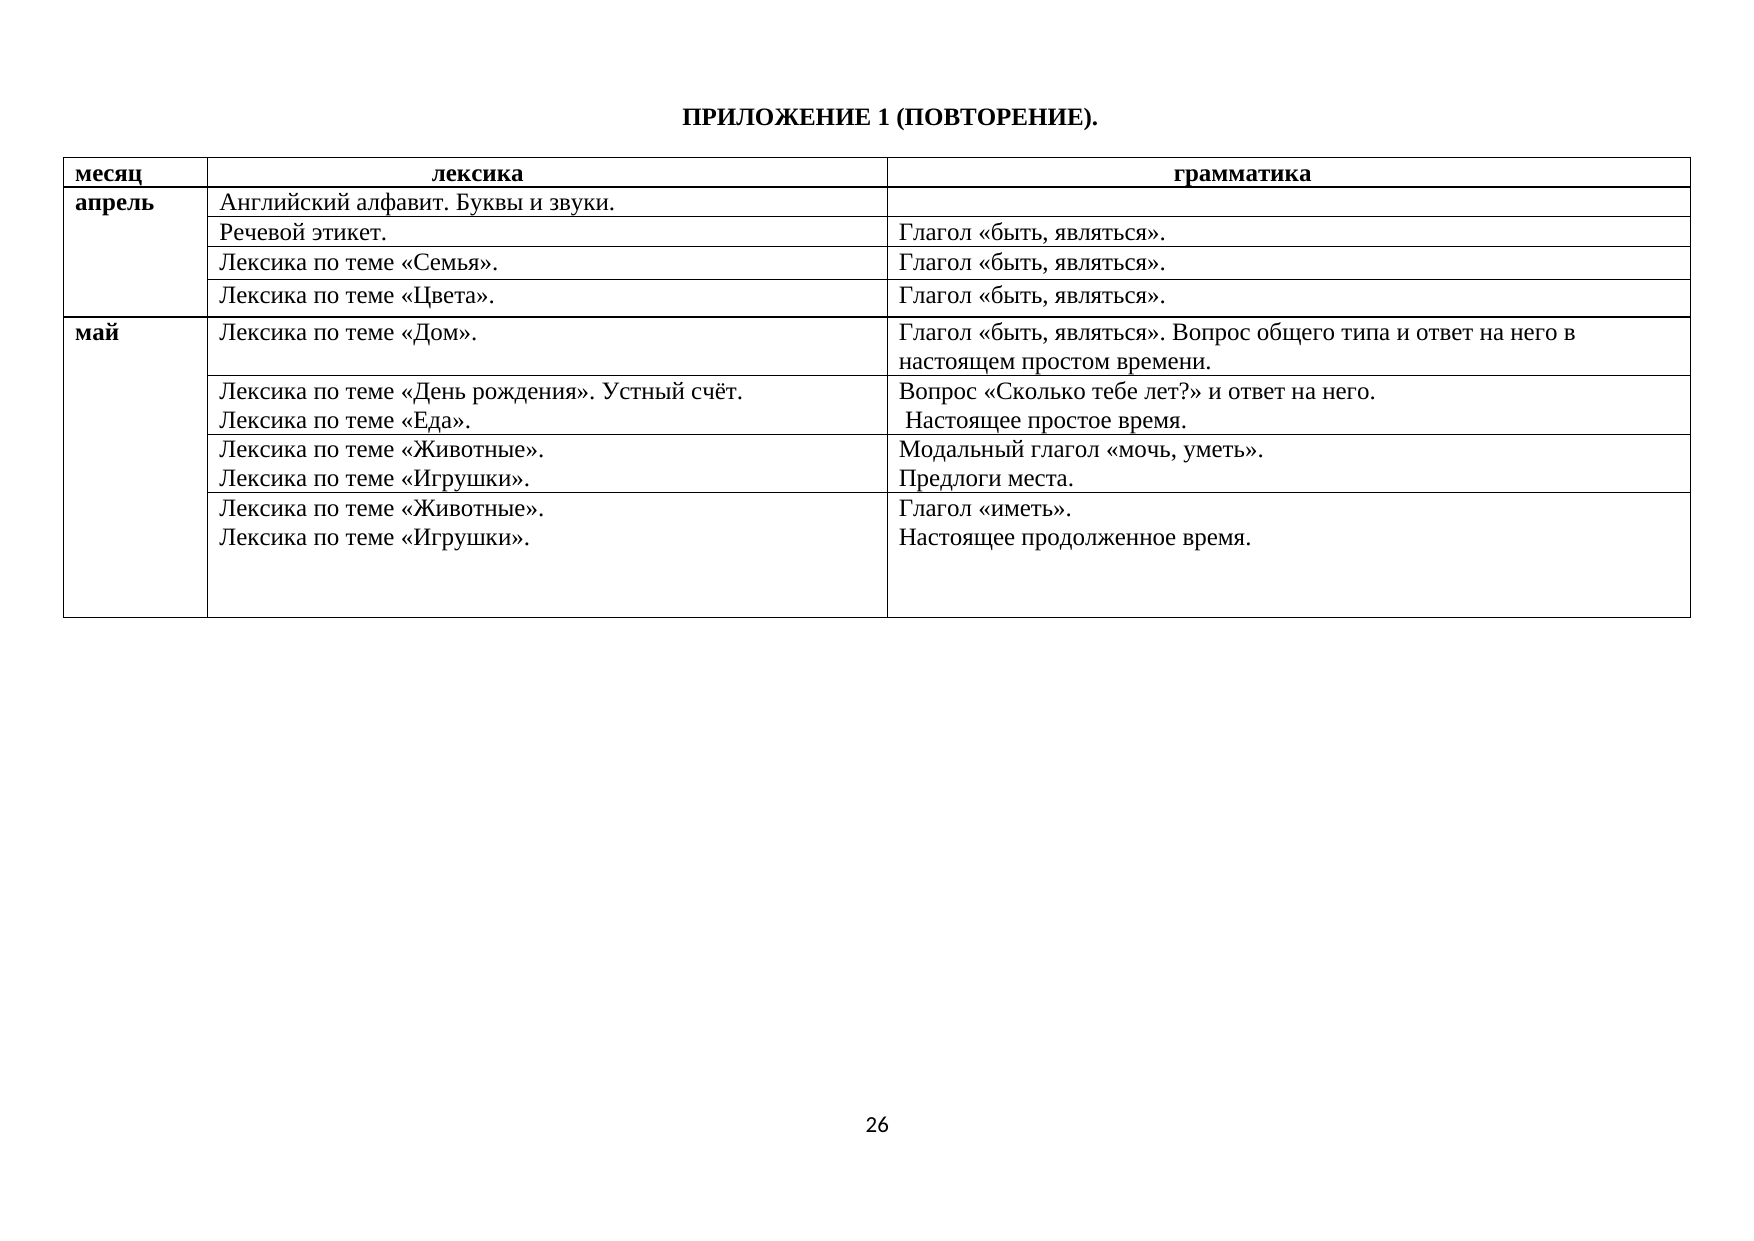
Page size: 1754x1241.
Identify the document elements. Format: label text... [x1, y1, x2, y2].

table_header лексика [208, 158, 887, 186]
text ПРИЛОЖЕНИЕ 1 (ПОВТОРЕНИЕ). [75, 102, 1679, 131]
table_cell [888, 188, 1690, 216]
table_cell Модальный глагол «мочь, уметь». Предлоги места. [888, 435, 1690, 492]
table_cell Глагол «иметь». Настоящее продолженное время. [888, 493, 1690, 617]
table_cell Речевой этикет. [208, 217, 887, 246]
table_cell Лексика по теме «Животные». Лексика по теме «Игрушки». [208, 493, 887, 617]
table_header месяц [64, 158, 207, 186]
table_cell апрель [64, 188, 207, 316]
table_cell Глагол «быть, являться». [888, 280, 1690, 316]
table_cell Лексика по теме «Цвета». [208, 280, 887, 316]
table_cell Глагол «быть, являться». [888, 217, 1690, 246]
table_cell Английский алфавит. Буквы и звуки. [208, 188, 887, 216]
table_cell май [64, 318, 207, 617]
table_cell Глагол «быть, являться». Вопрос общего типа и ответ на него в настоящем простом времени. [888, 318, 1690, 375]
table_cell Лексика по теме «Животные». Лексика по теме «Игрушки». [208, 435, 887, 492]
table_cell Лексика по теме «День рождения». Устный счёт. Лексика по теме «Еда». [208, 376, 887, 433]
table_cell Вопрос «Сколько тебе лет?» и ответ на него. Настоящее простое время. [888, 376, 1690, 433]
table_cell Глагол «быть, являться». [888, 247, 1690, 279]
table_cell Лексика по теме «Дом». [208, 318, 887, 375]
table_header грамматика [888, 158, 1690, 186]
table_cell Лексика по теме «Семья». [208, 247, 887, 279]
